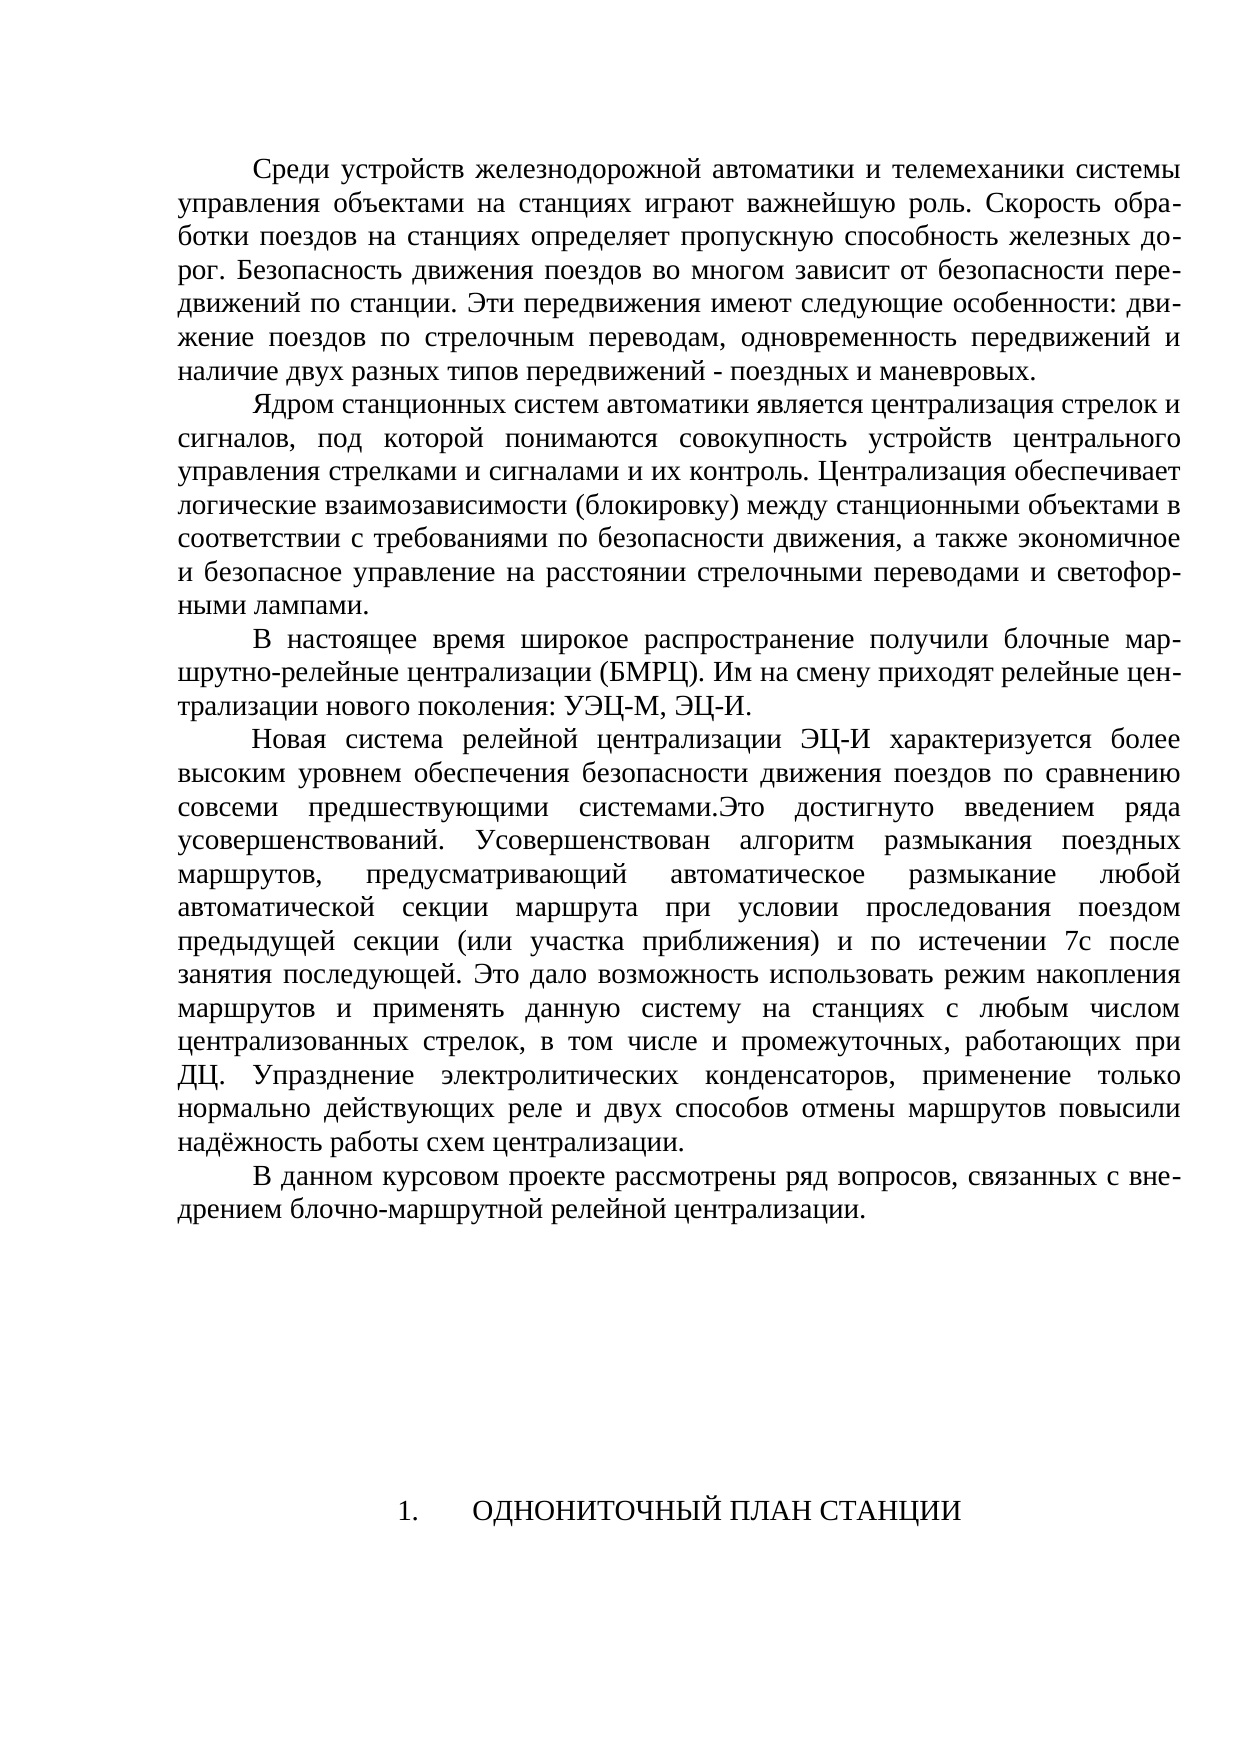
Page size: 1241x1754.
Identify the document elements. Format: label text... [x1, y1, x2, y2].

text Новая система релейной централизации ЭЦ-И характеризуется более высоким уровнем обеспечения безопасности движения поездов по сравнению совсеми предшествующими системами.Это достигнуто введением ряда усовершенствований. Усовершенствован алгоритм размыкания поездных маршрутов, предусматривающий автоматическое размыкание любой автоматической секции маршрута при условии проследования поездом предыдущей секции (или участка приближения) и по истечении 7с после занятия последующей. Это дало возможность использовать режим накопления маршрутов и применять данную систему на станциях с любым числом централизованных стрелок, в том числе и промежуточных, работающих при ДЦ. Упразднение электролитических конденсаторов, применение только нормально действующих реле и двух способов отмены маршрутов повысили надёжность работы схем централизации. [177, 722, 1181, 1158]
list ОДНОНИТОЧНЫЙ ПЛАН СТАНЦИИ [177, 1493, 1181, 1527]
text Ядром станционных систем автоматики является централизация стрелок и сигналов, под которой понимаются совокупность устройств центрального управления стрелками и сигналами и их контроль. Централизация обеспечивает логические взаимозависимости (блокировку) между станционными объектами в соответствии с требованиями по безопасности движения, а также экономичное и безопасное управление на расстоянии стрелочными переводами и светофорными лампами. [177, 386, 1181, 621]
text Среди устройств железнодорожной автоматики и телемеханики системы управления объектами на станциях играют важнейшую роль. Скорость обработки поездов на станциях определяет пропускную способность железных дорог. Безопасность движения поездов во многом зависит от безопасности передвижений по станции. Эти передвижения имеют следующие особенности: движение поездов по стрелочным переводам, одновременность передвижений и наличие двух разных типов передвижений - поездных и маневровых. [177, 152, 1181, 386]
text В настоящее время широкое распространение получили блочные маршрутно-релейные централизации (БМРЦ). Им на смену приходят релейные централизации нового поколения: УЭЦ-М, ЭЦ-И. [177, 621, 1181, 722]
text В данном курсовом проекте рассмотрены ряд вопросов, связанных с внедрением блочно-маршрутной релейной централизации. [177, 1158, 1181, 1225]
